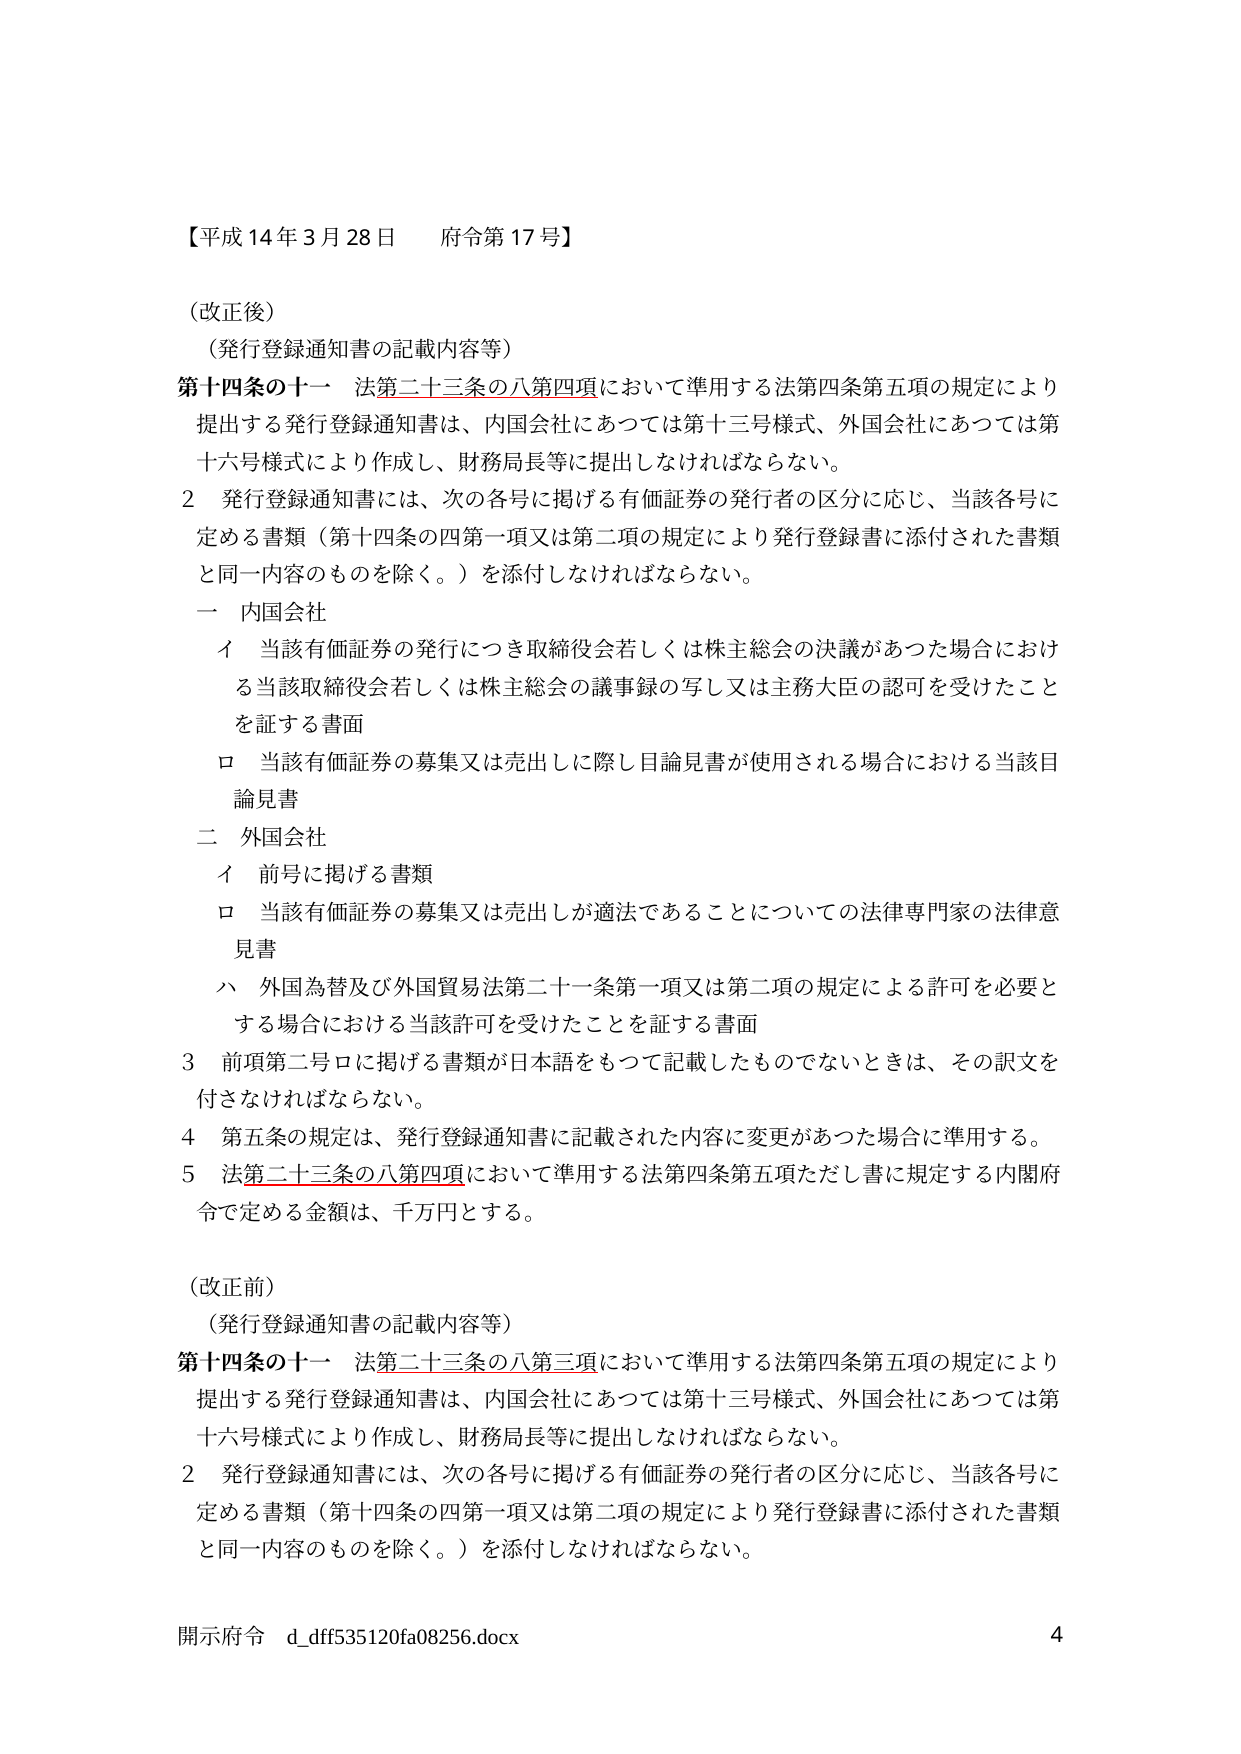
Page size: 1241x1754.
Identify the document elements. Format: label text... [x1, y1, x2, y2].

text ２ 発行登録通知書には、次の各号に掲げる有価証券の発行者の区分に応じ、当該各号に定める書類（第十四条の四第一項又は第二項の規定により発行登録書に添付された書類と同一内容のものを除く。）を添付しなければならない。 [177, 479, 1063, 592]
text 第十四条の十一 法第二十三条の八第四項において準用する法第四条第五項の規定により提出する発行登録通知書は、内国会社にあつては第十三号様式、外国会社にあつては第十六号様式により作成し、財務局長等に提出しなければならない。 [177, 367, 1063, 479]
text （発行登録通知書の記載内容等） [196, 1304, 1063, 1342]
text イ 当該有価証券の発行につき取締役会若しくは株主総会の決議があつた場合における当該取締役会若しくは株主総会の議事録の写し又は主務大臣の認可を受けたことを証する書面 [215, 629, 1063, 742]
text ロ 当該有価証券の募集又は売出しに際し目論見書が使用される場合における当該目論見書 [215, 742, 1063, 817]
text ２ 発行登録通知書には、次の各号に掲げる有価証券の発行者の区分に応じ、当該各号に定める書類（第十四条の四第一項又は第二項の規定により発行登録書に添付された書類と同一内容のものを除く。）を添付しなければならない。 [177, 1454, 1063, 1567]
text 【平成14年3月28日 府令第17号】 [177, 217, 1063, 254]
text ３ 前項第二号ロに掲げる書類が日本語をもつて記載したものでないときは、その訳文を付さなければならない。 [177, 1042, 1063, 1117]
text （発行登録通知書の記載内容等） [196, 329, 1063, 367]
text イ 前号に掲げる書類 [215, 854, 1063, 892]
text 二 外国会社 [196, 817, 1063, 854]
text （改正前） [177, 1267, 1063, 1304]
text 一 内国会社 [196, 592, 1063, 629]
text ５ 法第二十三条の八第四項において準用する法第四条第五項ただし書に規定する内閣府令で定める金額は、千万円とする。 [177, 1154, 1063, 1229]
text ４ 第五条の規定は、発行登録通知書に記載された内容に変更があつた場合に準用する。 [177, 1117, 1063, 1154]
text （改正後） [177, 292, 1063, 329]
text ハ 外国為替及び外国貿易法第二十一条第一項又は第二項の規定による許可を必要とする場合における当該許可を受けたことを証する書面 [215, 967, 1063, 1042]
text 第十四条の十一 法第二十三条の八第三項において準用する法第四条第五項の規定により提出する発行登録通知書は、内国会社にあつては第十三号様式、外国会社にあつては第十六号様式により作成し、財務局長等に提出しなければならない。 [177, 1342, 1063, 1454]
text ロ 当該有価証券の募集又は売出しが適法であることについての法律専門家の法律意見書 [215, 892, 1063, 967]
